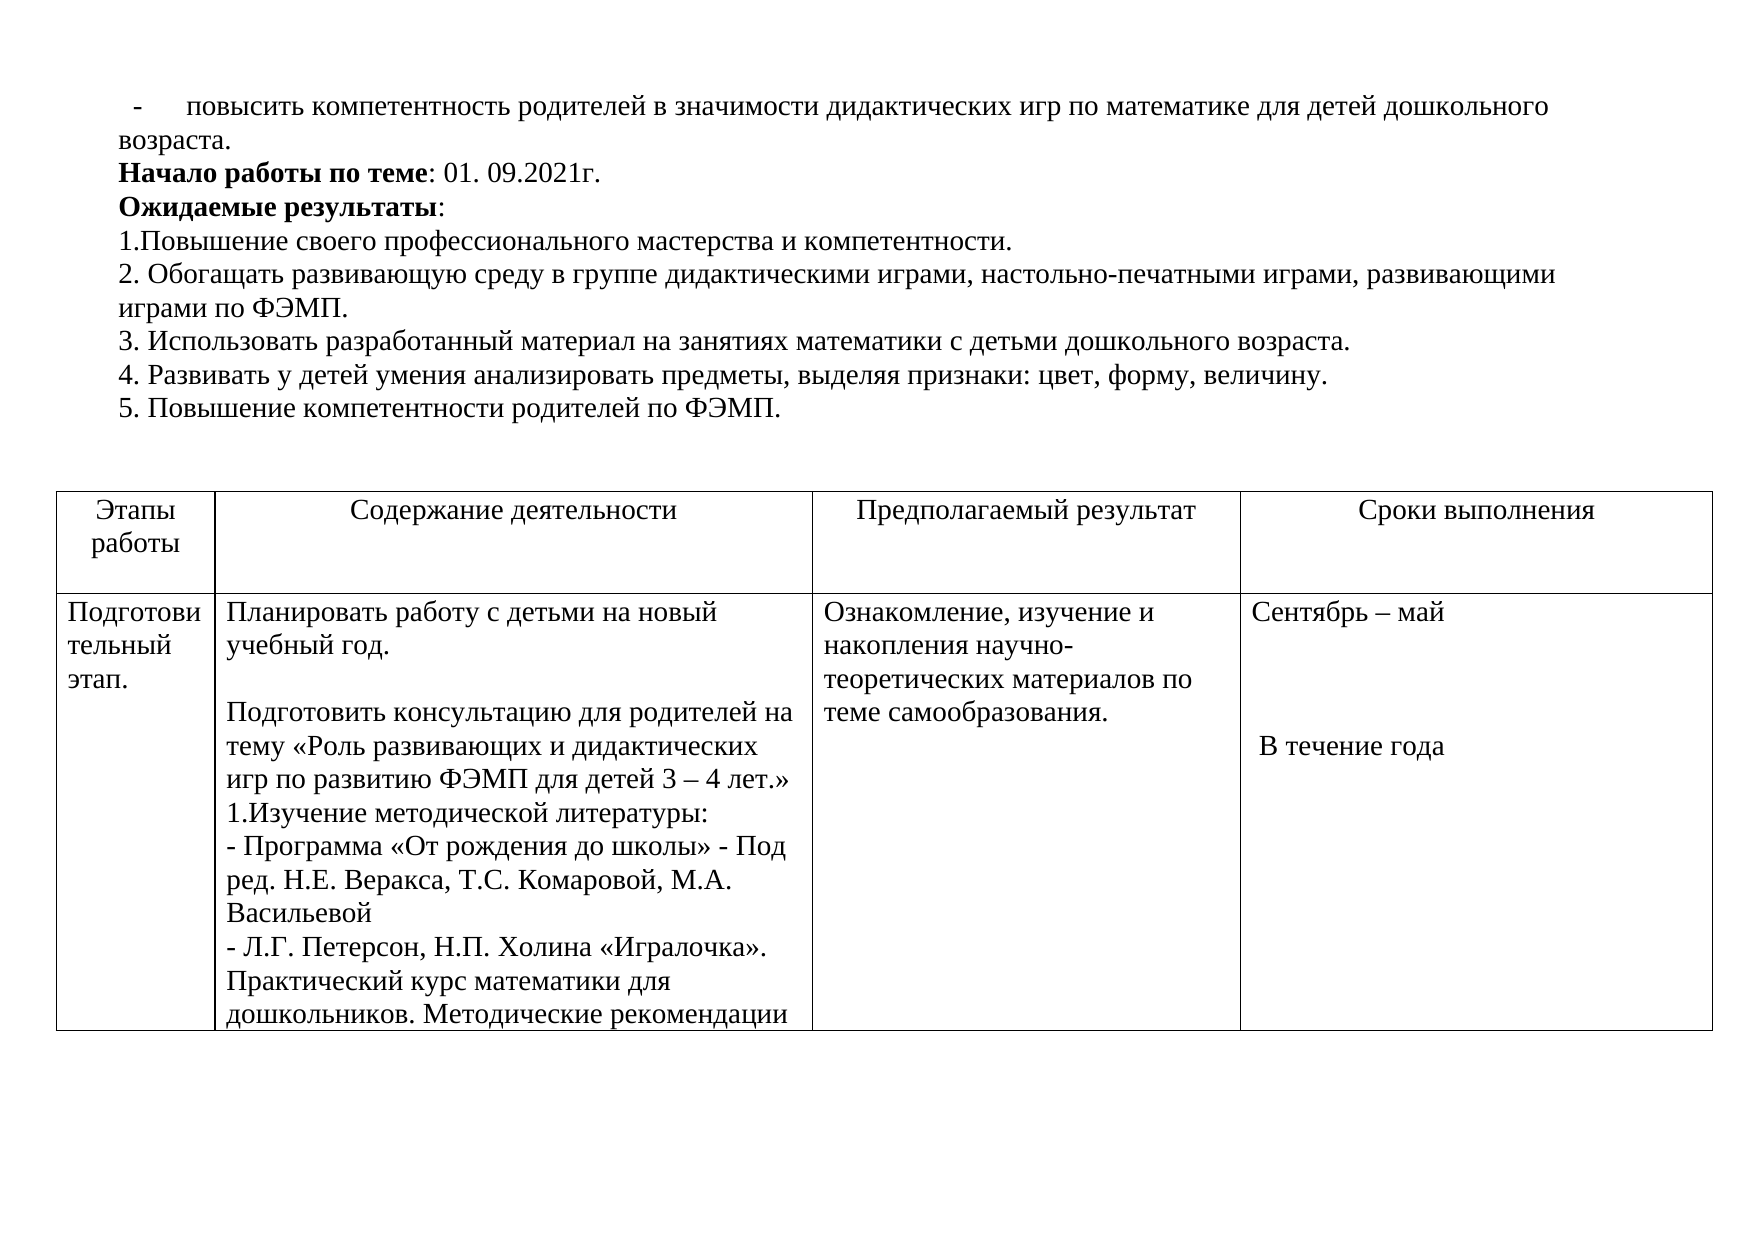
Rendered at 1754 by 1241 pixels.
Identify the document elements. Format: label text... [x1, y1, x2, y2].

text 4. Развивать у детей умения анализировать предметы, выделяя признаки: цвет, форму, величину. [118, 357, 1636, 390]
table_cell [216, 594, 812, 1030]
text 3. Использовать разработанный материал на занятиях математики с детьми дошкольного возраста. [118, 323, 1636, 357]
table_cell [57, 594, 214, 1030]
text 2. Обогащать развивающую среду в группе дидактическими играми, настольно-печатными играми, развивающими играми по ФЭМП. [118, 256, 1636, 323]
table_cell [813, 594, 1240, 1030]
text 1.Повышение своего профессионального мастерства и компетентности. [118, 223, 1636, 256]
table_header Сроки выполнения [1241, 492, 1712, 593]
text 5. Повышение компетентности родителей по ФЭМП. [118, 390, 1636, 424]
table_header Предполагаемый результат [813, 492, 1240, 593]
text Начало работы по теме: 01. 09.2021г. [118, 156, 1636, 189]
table_header Содержание деятельности [216, 492, 812, 593]
table_header Этапы работы [57, 492, 214, 593]
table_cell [1241, 594, 1712, 1030]
text Ожидаемые результаты: [118, 189, 1636, 223]
text - повысить компетентность родителей в значимости дидактических игр по математике для детей дошкольного возраста. [118, 88, 1636, 156]
